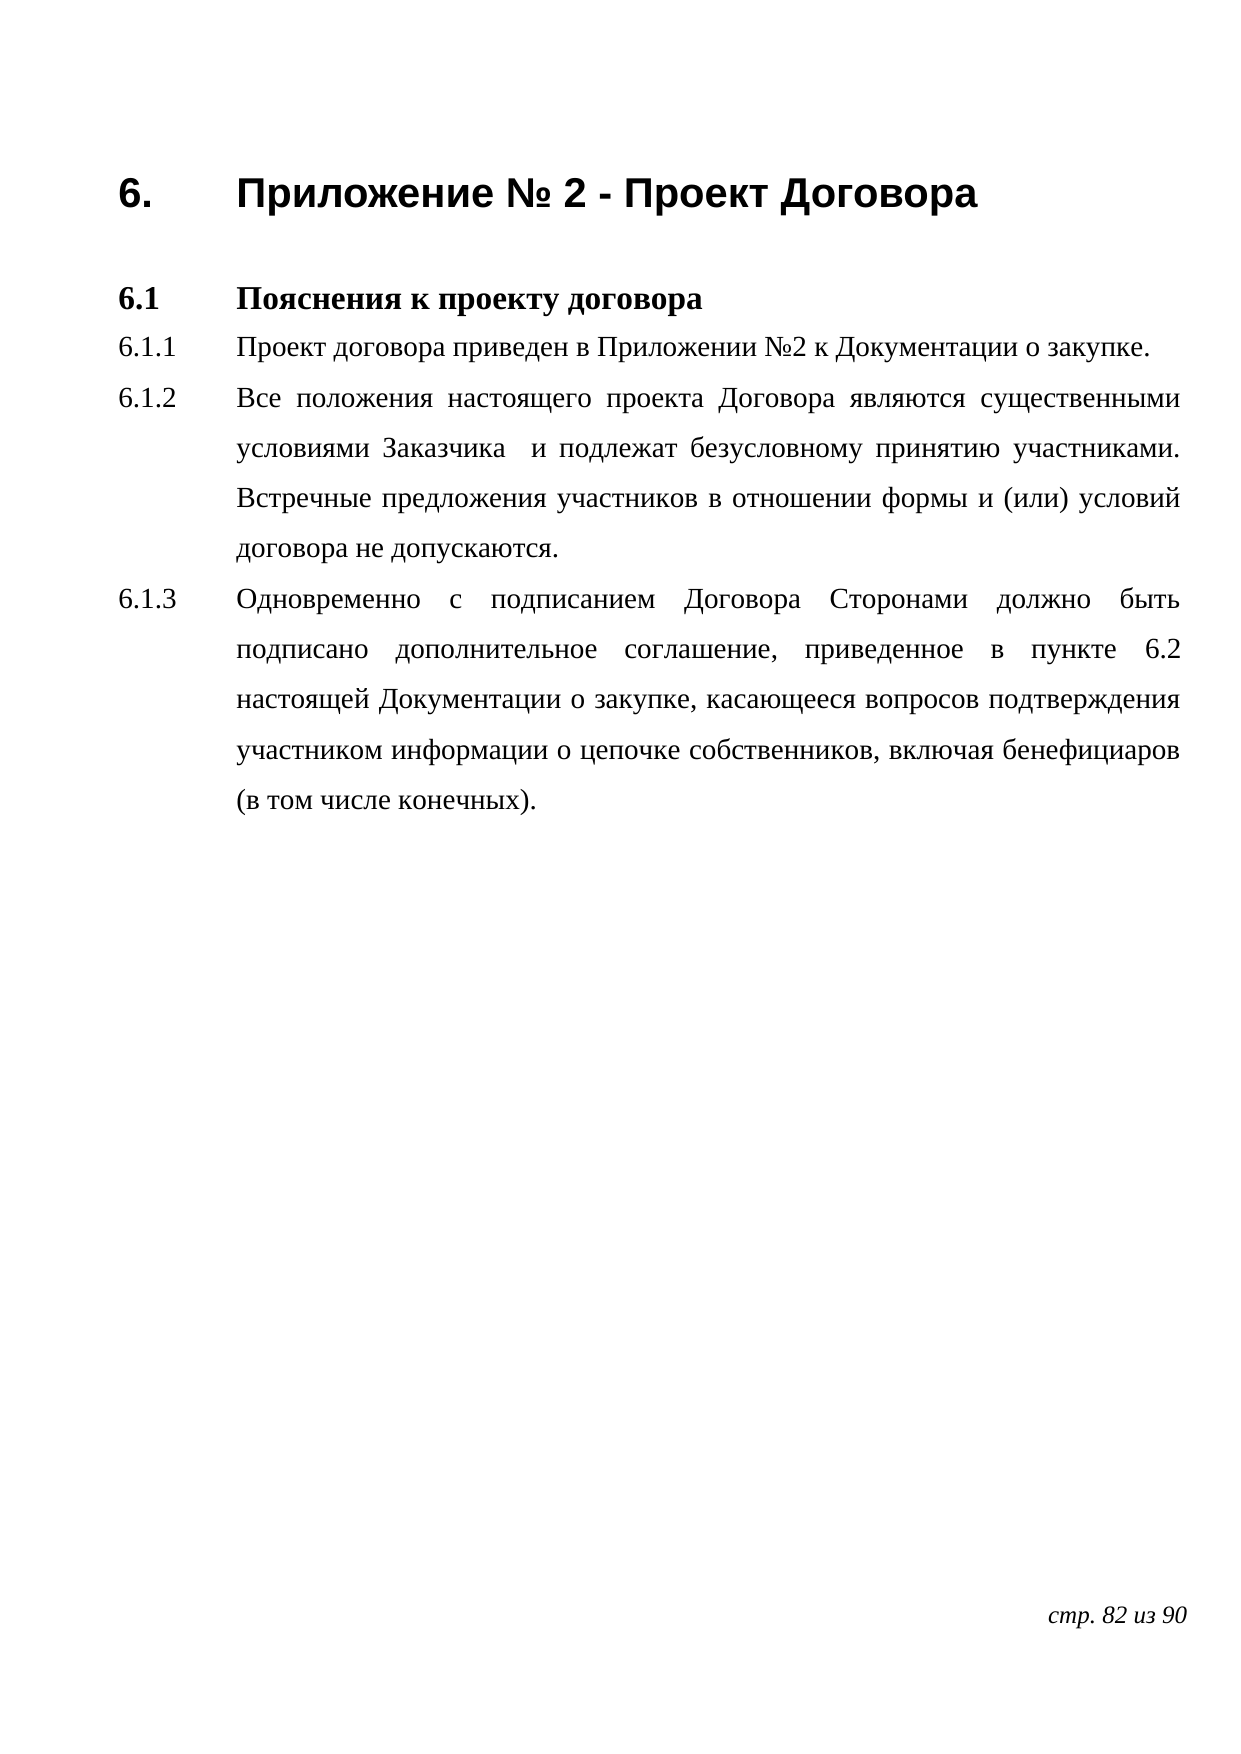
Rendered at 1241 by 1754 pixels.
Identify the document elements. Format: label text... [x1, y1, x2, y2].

subtitle Пояснения к проекту договора [118, 278, 1181, 317]
text Одновременно с подписанием Договора Сторонами должно быть подписано дополнительное соглашение, приведенное в пункте 6.2 настоящей Документации о закупке, касающееся вопросов подтверждения участником информации о цепочке собственников, включая бенефициаров (в том числе конечных). [118, 581, 1181, 816]
list Все положения настоящего проекта Договора являются существенными условиями Заказчика и подлежат безусловному принятию участниками. Встречные предложения участников в отношении формы и (или) условий договора не допускаются. [118, 380, 1181, 564]
list Проект договора приведен в Приложении №2 к Документации о закупке. [118, 329, 1181, 363]
subtitle Приложение № 2 - Проект Договора [118, 168, 1181, 216]
